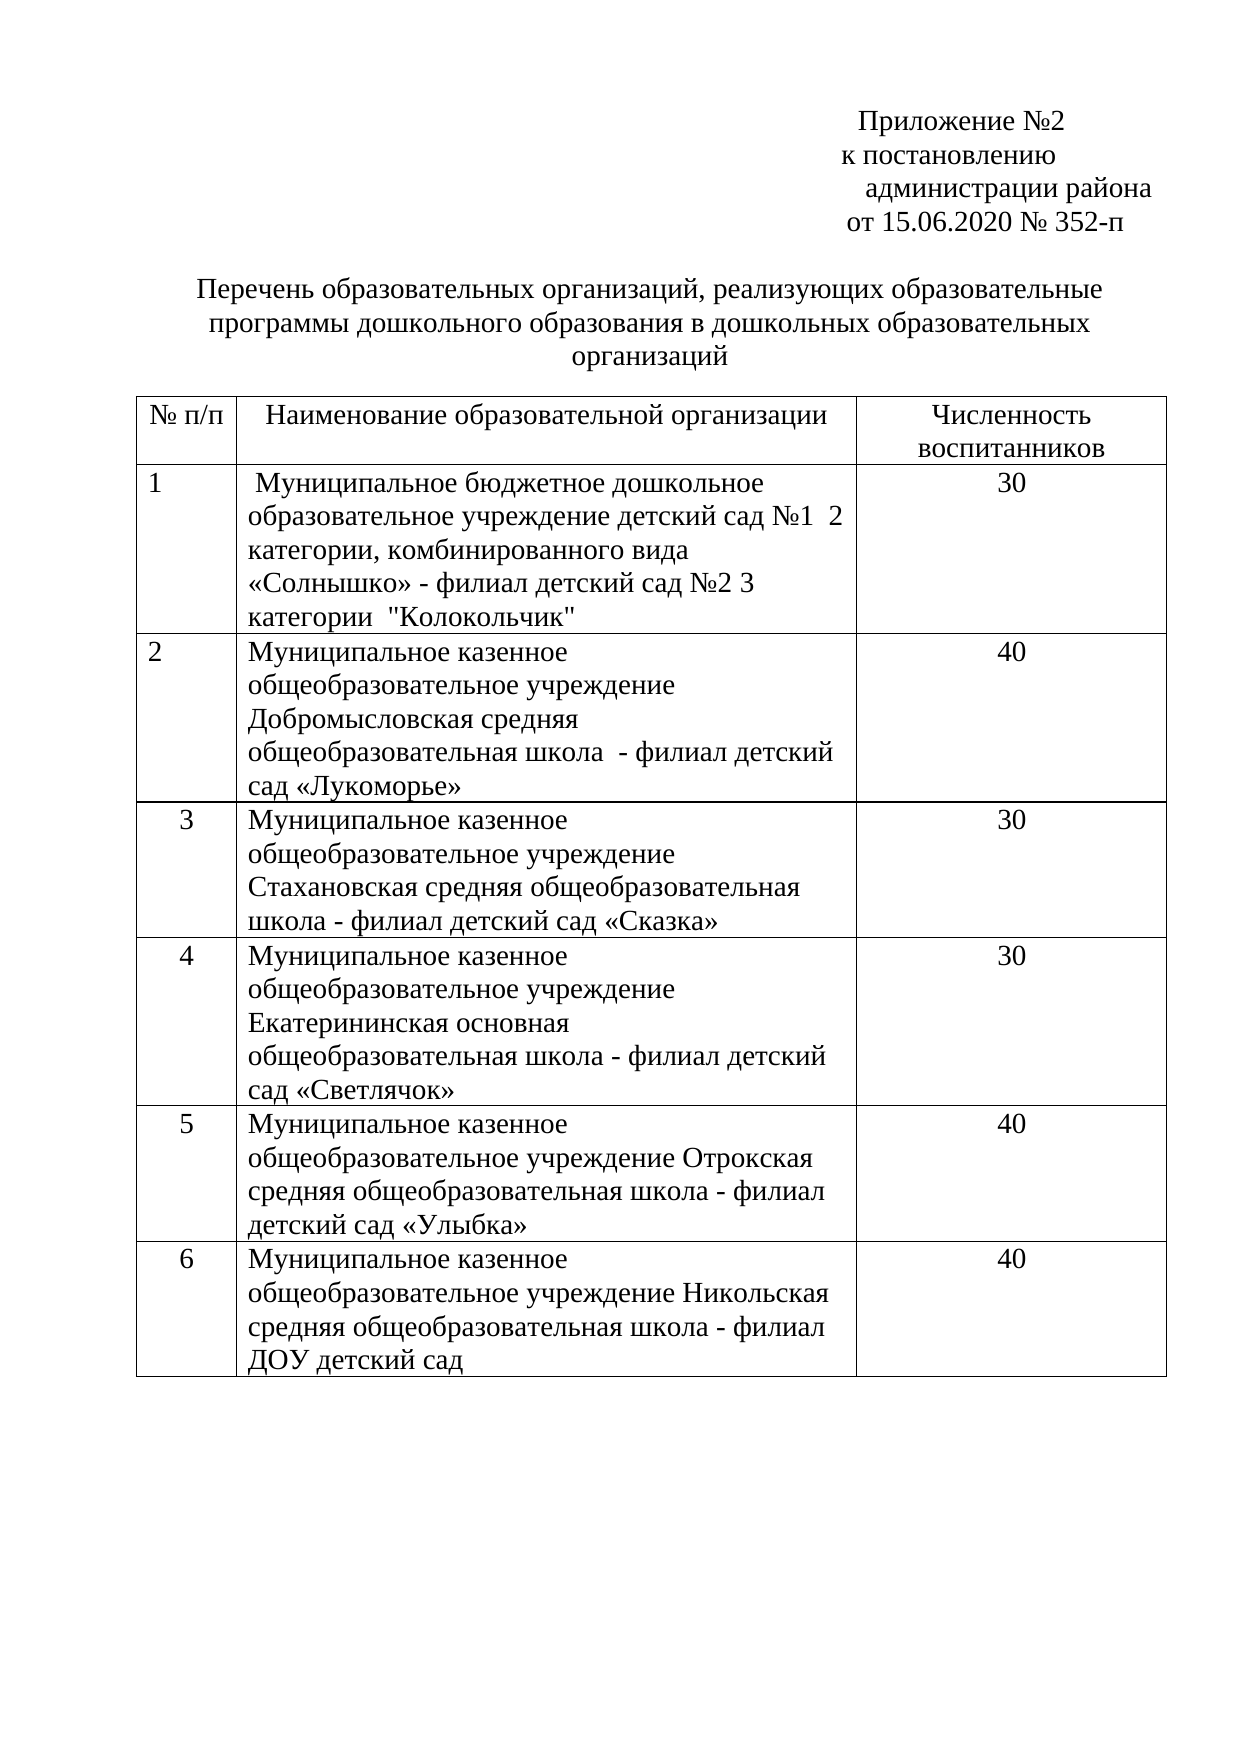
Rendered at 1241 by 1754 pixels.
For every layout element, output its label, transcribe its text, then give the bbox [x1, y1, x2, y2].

table_cell 30 [857, 803, 1166, 937]
table_cell 30 [857, 938, 1166, 1105]
table_cell 4 [137, 938, 236, 1105]
table_cell 40 [857, 1242, 1166, 1376]
table_cell 40 [857, 1106, 1166, 1241]
table_cell Муниципальное казенное общеобразовательное учреждение Екатерининская основная общеобразовательная школа - филиал детский сад «Светлячок» [237, 938, 856, 1105]
table_cell 6 [137, 1242, 236, 1376]
table_cell 40 [857, 634, 1166, 801]
table_cell Муниципальное казенное общеобразовательное учреждение Отрокская средняя общеобразовательная школа - филиал детский сад «Улыбка» [237, 1106, 856, 1241]
table_cell 5 [137, 1106, 236, 1241]
text к постановлению [148, 137, 1152, 171]
table_cell Муниципальное казенное общеобразовательное учреждение Стахановская средняя общеобразовательная школа - филиал детский сад «Сказка» [237, 803, 856, 937]
table_cell Муниципальное бюджетное дошкольное образовательное учреждение детский сад №1 2 категории, комбинированного вида «Солнышко» - филиал детский сад №2 3 категории "Колокольчик" [237, 465, 856, 633]
text администрации района [148, 171, 1152, 204]
text от 15.06.2020 № 352-п [148, 204, 1152, 238]
text Приложение №2 [148, 103, 1152, 137]
table_cell 3 [137, 803, 236, 937]
table_cell 2 [137, 634, 236, 801]
table_cell Муниципальное казенное общеобразовательное учреждение Никольская средняя общеобразовательная школа - филиал ДОУ детский сад [237, 1242, 856, 1376]
table_cell 30 [857, 465, 1166, 633]
table_header Численность воспитанников [857, 397, 1166, 464]
table_header Наименование образовательной организации [237, 397, 856, 464]
text Перечень образовательных организаций, реализующих образовательные программы дошкольного образования в дошкольных образовательных организаций [148, 271, 1152, 372]
table_cell 1 [137, 465, 236, 633]
table_header № п/п [137, 397, 236, 464]
table_cell Муниципальное казенное общеобразовательное учреждение Добромысловская средняя общеобразовательная школа - филиал детский сад «Лукоморье» [237, 634, 856, 801]
